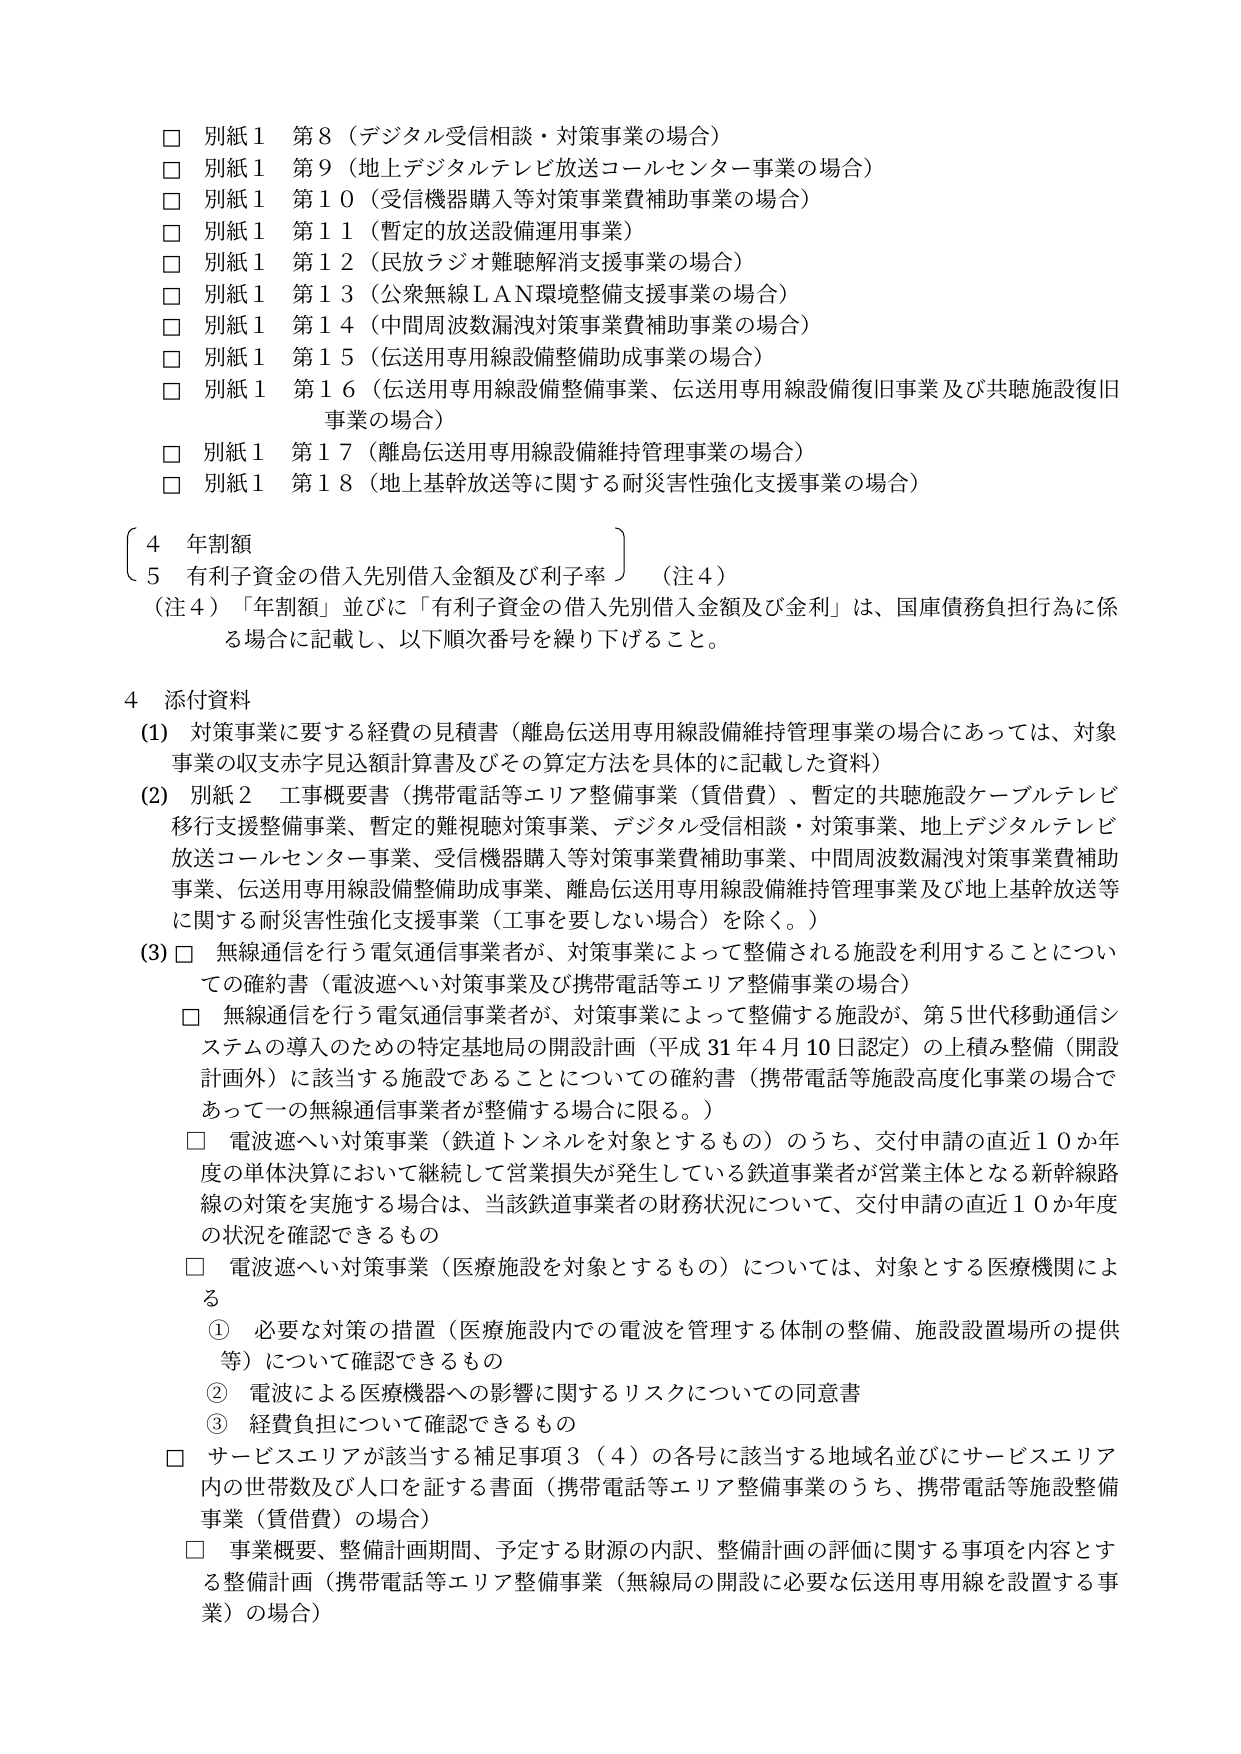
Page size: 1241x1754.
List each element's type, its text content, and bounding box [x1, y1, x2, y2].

text ② 電波による医療機器への影響に関するリスクについての同意書 [140, 1376, 1120, 1407]
text □ 電波遮へい対策事業（鉄道トンネルを対象とするもの）のうち、交付申請の直近１０か年度の単体決算において継続して営業損失が発生している鉄道事業者が営業主体となる新幹線路線の対策を実施する場合は、当該鉄道事業者の財務状況について、交付申請の直近１０か年度の状況を確認できるもの [140, 1124, 1120, 1250]
text □ 別紙１ 第１６（伝送用専用線設備整備事業、伝送用専用線設備復旧事業及び共聴施設復旧事業の場合） [161, 372, 1120, 435]
text □ 事業概要、整備計画期間、予定する財源の内訳、整備計画の評価に関する事項を内容とする整備計画（携帯電話等エリア整備事業（無線局の開設に必要な伝送用専用線を設置する事業）の場合） [140, 1533, 1120, 1628]
text □ 別紙１ 第８（デジタル受信相談・対策事業の場合） [161, 119, 1120, 151]
text ４ 年割額 [621, 528, 1120, 559]
text （注４）「年割額」並びに「有利子資金の借入先別借入金額及び金利」は、国庫債務負担行為に係る場合に記載し、以下順次番号を繰り下げること。 [120, 591, 1120, 653]
text □ 別紙１ 第１０（受信機器購入等対策事業費補助事業の場合） [161, 182, 1120, 214]
text □ サービスエリアが該当する補足事項３（４）の各号に該当する地域名並びにサービスエリア内の世帯数及び人口を証する書面（携帯電話等エリア整備事業のうち、携帯電話等施設整備事業（賃借費）の場合） [140, 1439, 1120, 1533]
text □ 別紙１ 第１３（公衆無線ＬＡＮ環境整備支援事業の場合） [161, 277, 1120, 309]
text □ 別紙１ 第１５（伝送用専用線設備整備助成事業の場合） [161, 340, 1120, 372]
text ③ 経費負担について確認できるもの [140, 1407, 1120, 1439]
text (1) 対策事業に要する経費の見積書（離島伝送用専用線設備維持管理事業の場合にあっては、対象事業の収支赤字見込額計算書及びその算定方法を具体的に記載した資料） [141, 715, 1120, 778]
text (3) □ 無線通信を行う電気通信事業者が、対策事業によって整備される施設を利用することについての確約書（電波遮へい対策事業及び携帯電話等エリア整備事業の場合） [140, 935, 1120, 998]
text □ 別紙１ 第１７（離島伝送用専用線設備維持管理事業の場合） [161, 435, 1120, 466]
text ５ 有利子資金の借入先別借入金額及び利子率 （注４） [120, 559, 1120, 591]
text □ 無線通信を行う電気通信事業者が、対策事業によって整備する施設が、第５世代移動通信システムの導入のための特定基地局の開設計画（平成31年４月10日認定）の上積み整備（開設計画外）に該当する施設であることについての確約書（携帯電話等施設高度化事業の場合であって一の無線通信事業者が整備する場合に限る。） [180, 998, 1120, 1124]
text □ 別紙１ 第１４（中間周波数漏洩対策事業費補助事業の場合） [161, 309, 1120, 340]
text ① 必要な対策の措置（医療施設内での電波を管理する体制の整備、施設設置場所の提供等）について確認できるもの [140, 1313, 1120, 1376]
text (2) 別紙２ 工事概要書（携帯電話等エリア整備事業（賃借費）、暫定的共聴施設ケーブルテレビ移行支援整備事業、暫定的難視聴対策事業、デジタル受信相談・対策事業、地上デジタルテレビ放送コールセンター事業、受信機器購入等対策事業費補助事業、中間周波数漏洩対策事業費補助事業、伝送用専用線設備整備助成事業、離島伝送用専用線設備維持管理事業及び地上基幹放送等に関する耐災害性強化支援事業（工事を要しない場合）を除く。） [141, 778, 1120, 935]
text ４ 年割額 [128, 528, 623, 559]
text ４ 添付資料 [120, 683, 1120, 715]
text □ 電波遮へい対策事業（医療施設を対象とするもの）については、対象とする医療機関による [140, 1250, 1120, 1313]
text □ 別紙１ 第１１（暫定的放送設備運用事業） [161, 214, 1120, 246]
text □ 別紙１ 第９（地上デジタルテレビ放送コールセンター事業の場合） [161, 151, 1120, 182]
text □ 別紙１ 第１２（民放ラジオ難聴解消支援事業の場合） [161, 246, 1120, 277]
text □ 別紙１ 第１８（地上基幹放送等に関する耐災害性強化支援事業の場合） [161, 466, 1120, 498]
